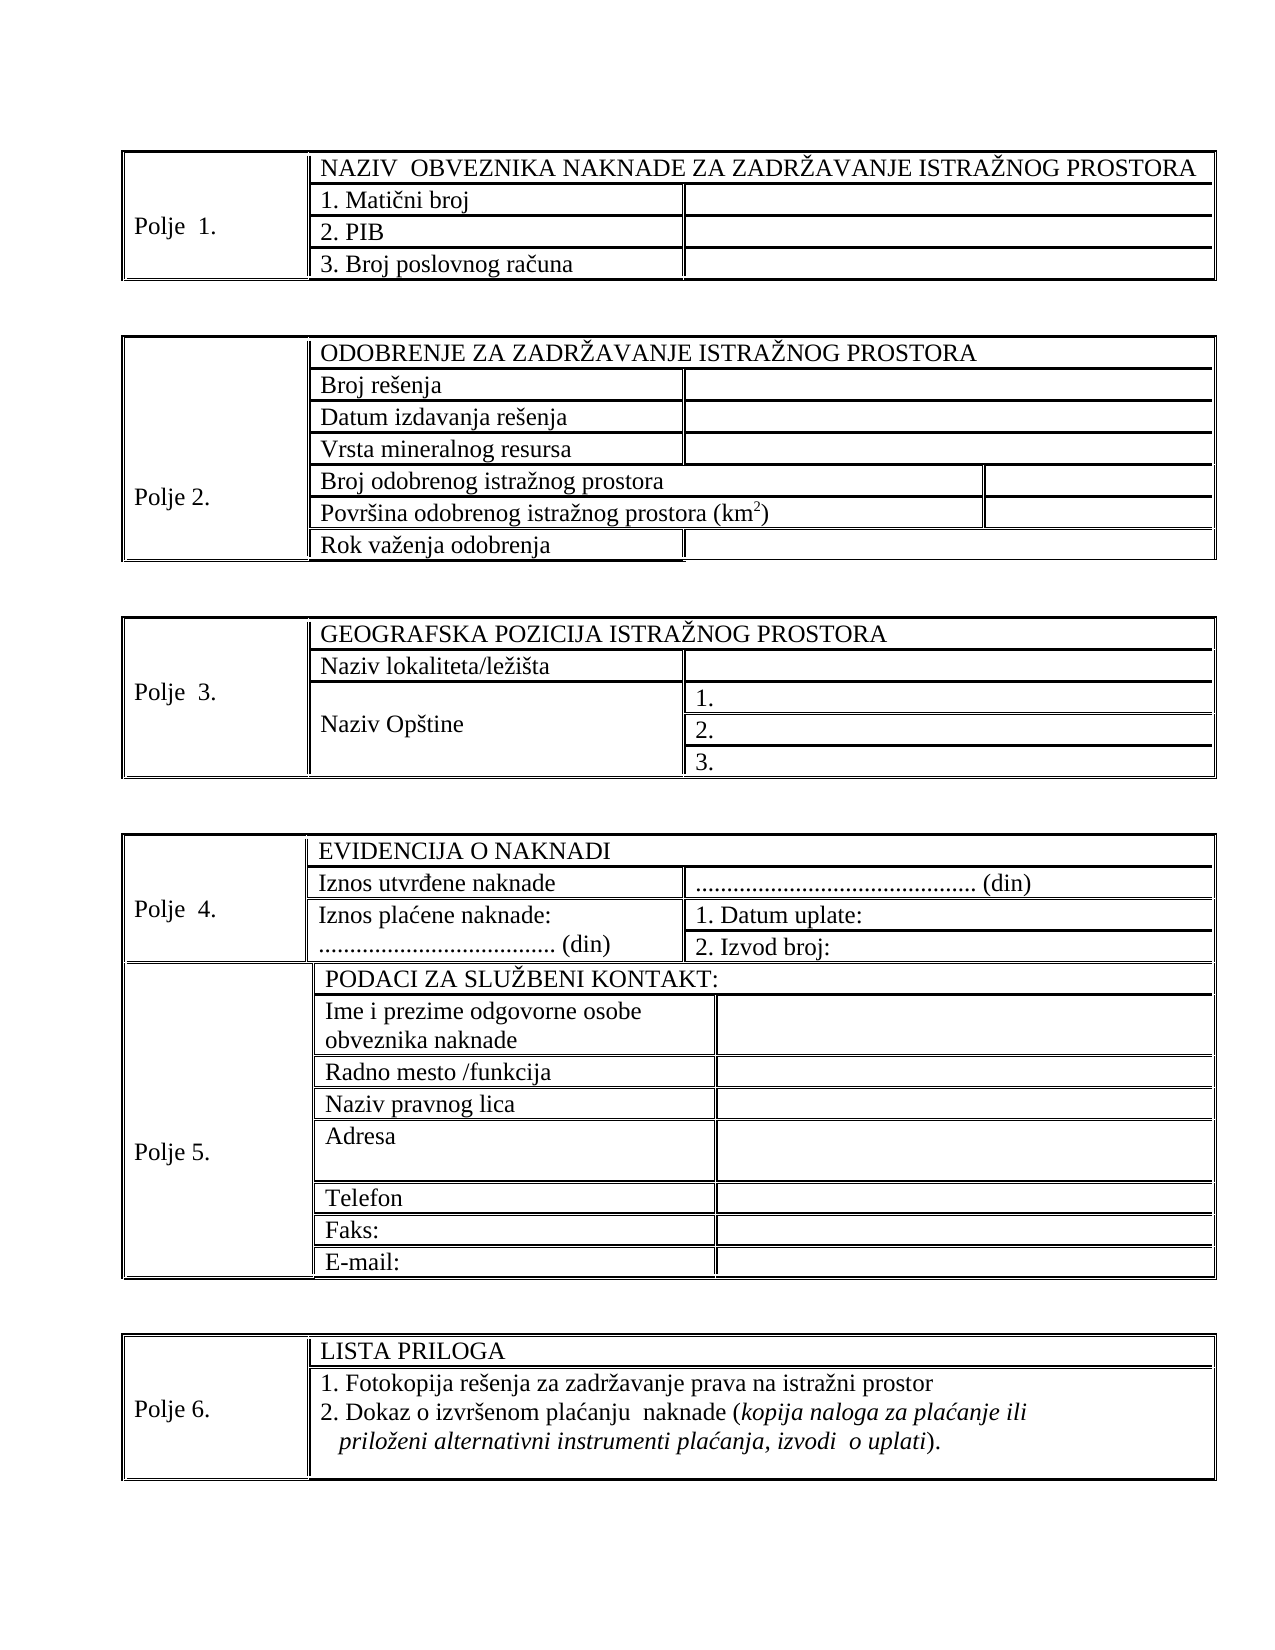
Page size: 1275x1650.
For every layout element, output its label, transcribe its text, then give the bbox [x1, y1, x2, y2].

table_cell Faks: [315, 1216, 714, 1244]
table_cell Vrsta mineralnog resursa [311, 434, 682, 463]
table_cell [986, 495, 1214, 527]
table_cell [686, 182, 1214, 214]
table_cell [686, 399, 1214, 431]
table_header NAZIV OBVEZNIKA NAKNADE ZA ZADRŽAVANJE ISTRAŽNOG PROSTORA [309, 153, 1214, 182]
table_cell [716, 1086, 1215, 1117]
table_cell ............................................. (din) [686, 865, 1214, 897]
table_cell [686, 367, 1214, 399]
table_header Polje 6. [125, 1335, 309, 1478]
table_cell 3. Broj poslovnog računa [309, 246, 684, 278]
table_cell [686, 431, 1214, 463]
table_header EVIDENCIJA O NAKNADI [307, 836, 1214, 865]
table_cell [718, 993, 1215, 1053]
table_cell PODACI ZA SLUŽBENI KONTAKT: [314, 961, 1215, 993]
table_cell Broj rešenja [311, 370, 682, 399]
table_cell [716, 1244, 1214, 1276]
table_header LISTA PRILOGA [309, 1337, 1214, 1365]
table_cell 1. Datum uplate: [684, 897, 1215, 929]
table_cell Naziv lokaliteta/ležišta [311, 651, 682, 680]
table_cell Iznos plaćene naknade: ...................................... (din) [308, 900, 682, 961]
table_cell Naziv Opštine [309, 680, 684, 776]
table_cell 3. [684, 744, 1214, 776]
table_cell Telefon [315, 1184, 714, 1212]
table_cell Broj odobrenog istražnog prostora [311, 466, 982, 495]
table_header GEOGRAFSKA POZICIJA ISTRAŽNOG PROSTORA [309, 619, 1214, 648]
table_cell [718, 1180, 1214, 1212]
table_cell [718, 1118, 1214, 1180]
table_header Polje 2. [125, 337, 309, 559]
table_cell Iznos utvrđene naknade [308, 868, 682, 897]
table_cell [986, 463, 1215, 495]
table_cell Površina odobrenog istražnog prostora (km2) [311, 498, 982, 527]
table_cell Polje 5. [123, 961, 314, 1276]
table_cell [684, 527, 1215, 559]
table_cell Adresa [315, 1121, 714, 1180]
table_cell 1. [686, 680, 1214, 712]
table_cell E-mail: [314, 1244, 716, 1276]
table_cell 1. Fotokopija rešenja za zadržavanje prava na istražni prostor 2. Dokaz o izvršenom plaćanju naknade (kopija naloga za plaćanje ili priloženi alternativni instrumenti plaćanja, izvodi o uplati). [309, 1365, 1214, 1478]
table_cell Datum izdavanja rešenja [311, 402, 682, 431]
table_cell [718, 1212, 1214, 1244]
table_header ODOBRENJE ZA ZADRŽAVANJE ISTRAŽNOG PROSTORA [309, 338, 1214, 367]
table_cell [684, 246, 1214, 278]
table_header Polje 4. [125, 836, 307, 961]
table_cell [718, 1054, 1214, 1086]
table_cell 2. Izvod broj: [686, 929, 1214, 961]
table_cell 2. [684, 712, 1215, 744]
table_cell Naziv pravnog lica [315, 1089, 714, 1117]
table_cell [686, 214, 1214, 246]
table_cell Ime i prezime odgovorne osobe obveznika naknade [315, 996, 714, 1053]
table_header Polje 1. [125, 152, 309, 278]
table_cell Radno mesto /funkcija [315, 1057, 714, 1086]
table_header Polje 3. [125, 618, 309, 776]
table_cell Rok važenja odobrenja [309, 528, 684, 559]
table_cell 1. Matični broj [311, 185, 682, 214]
table_cell 2. PIB [311, 217, 682, 246]
table_cell [686, 648, 1215, 680]
